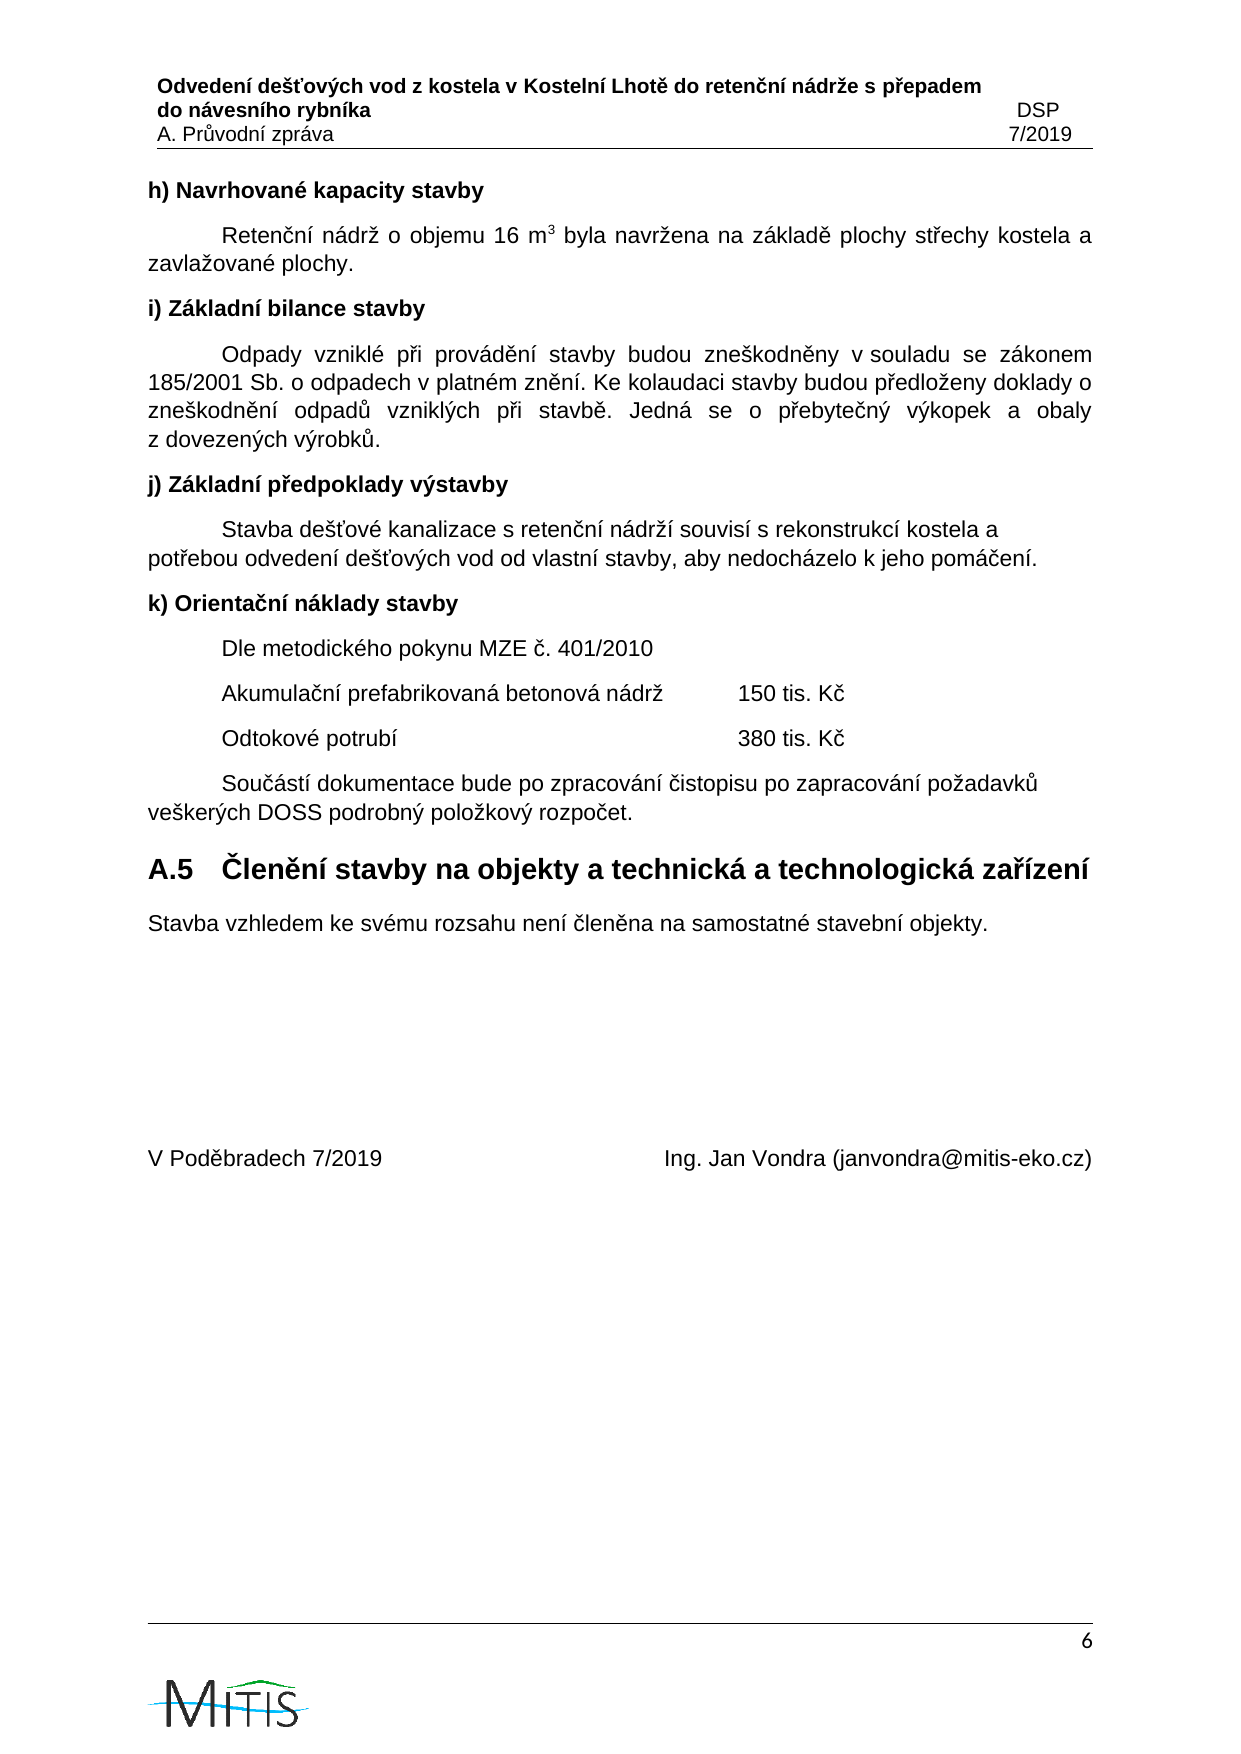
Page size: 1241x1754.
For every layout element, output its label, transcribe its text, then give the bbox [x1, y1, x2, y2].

text Odtokové potrubí 380 tis. Kč [148, 725, 1093, 751]
text j) Základní předpoklady výstavby [148, 471, 1093, 497]
text Stavba vzhledem ke svému rozsahu není členěna na samostatné stavební objekty. [148, 910, 1093, 937]
text Akumulační prefabrikovaná betonová nádrž 150 tis. Kč [148, 680, 1093, 706]
text h) Navrhované kapacity stavby [148, 177, 1093, 203]
text Součástí dokumentace bude po zpracování čistopisu po zapracování požadavků veškerých DOSS podrobný položkový rozpočet. [148, 770, 1093, 825]
text k) Orientační náklady stavby [148, 589, 1093, 616]
text i) Základní bilance stavby [148, 295, 1093, 322]
text Stavba dešťové kanalizace s retenční nádrží souvisí s rekonstrukcí kostela a potřebou odvedení dešťových vod od vlastní stavby, aby nedocházelo k jeho pomáčení. [148, 516, 1093, 571]
text Odpady vzniklé při provádění stavby budou zneškodněny v souladu se zákonem 185/2001 Sb. o odpadech v platném znění. Ke kolaudaci stavby budou předloženy doklady o zneškodnění odpadů vzniklých při stavbě. Jedná se o přebytečný výkopek a obaly z dovezených výrobků. [148, 341, 1093, 452]
subtitle Členění stavby na objekty a technická a technologická zařízení [148, 852, 1093, 885]
text V Poděbradech 7/2019 Ing. Jan Vondra (janvondra@mitis-eko.cz) [148, 1144, 1093, 1171]
text Dle metodického pokynu MZE č. 401/2010 [148, 635, 1093, 661]
text Retenční nádrž o objemu 16 m3 byla navržena na základě plochy střechy kostela a zavlažované plochy. [148, 222, 1093, 277]
picture [147, 1680, 309, 1727]
